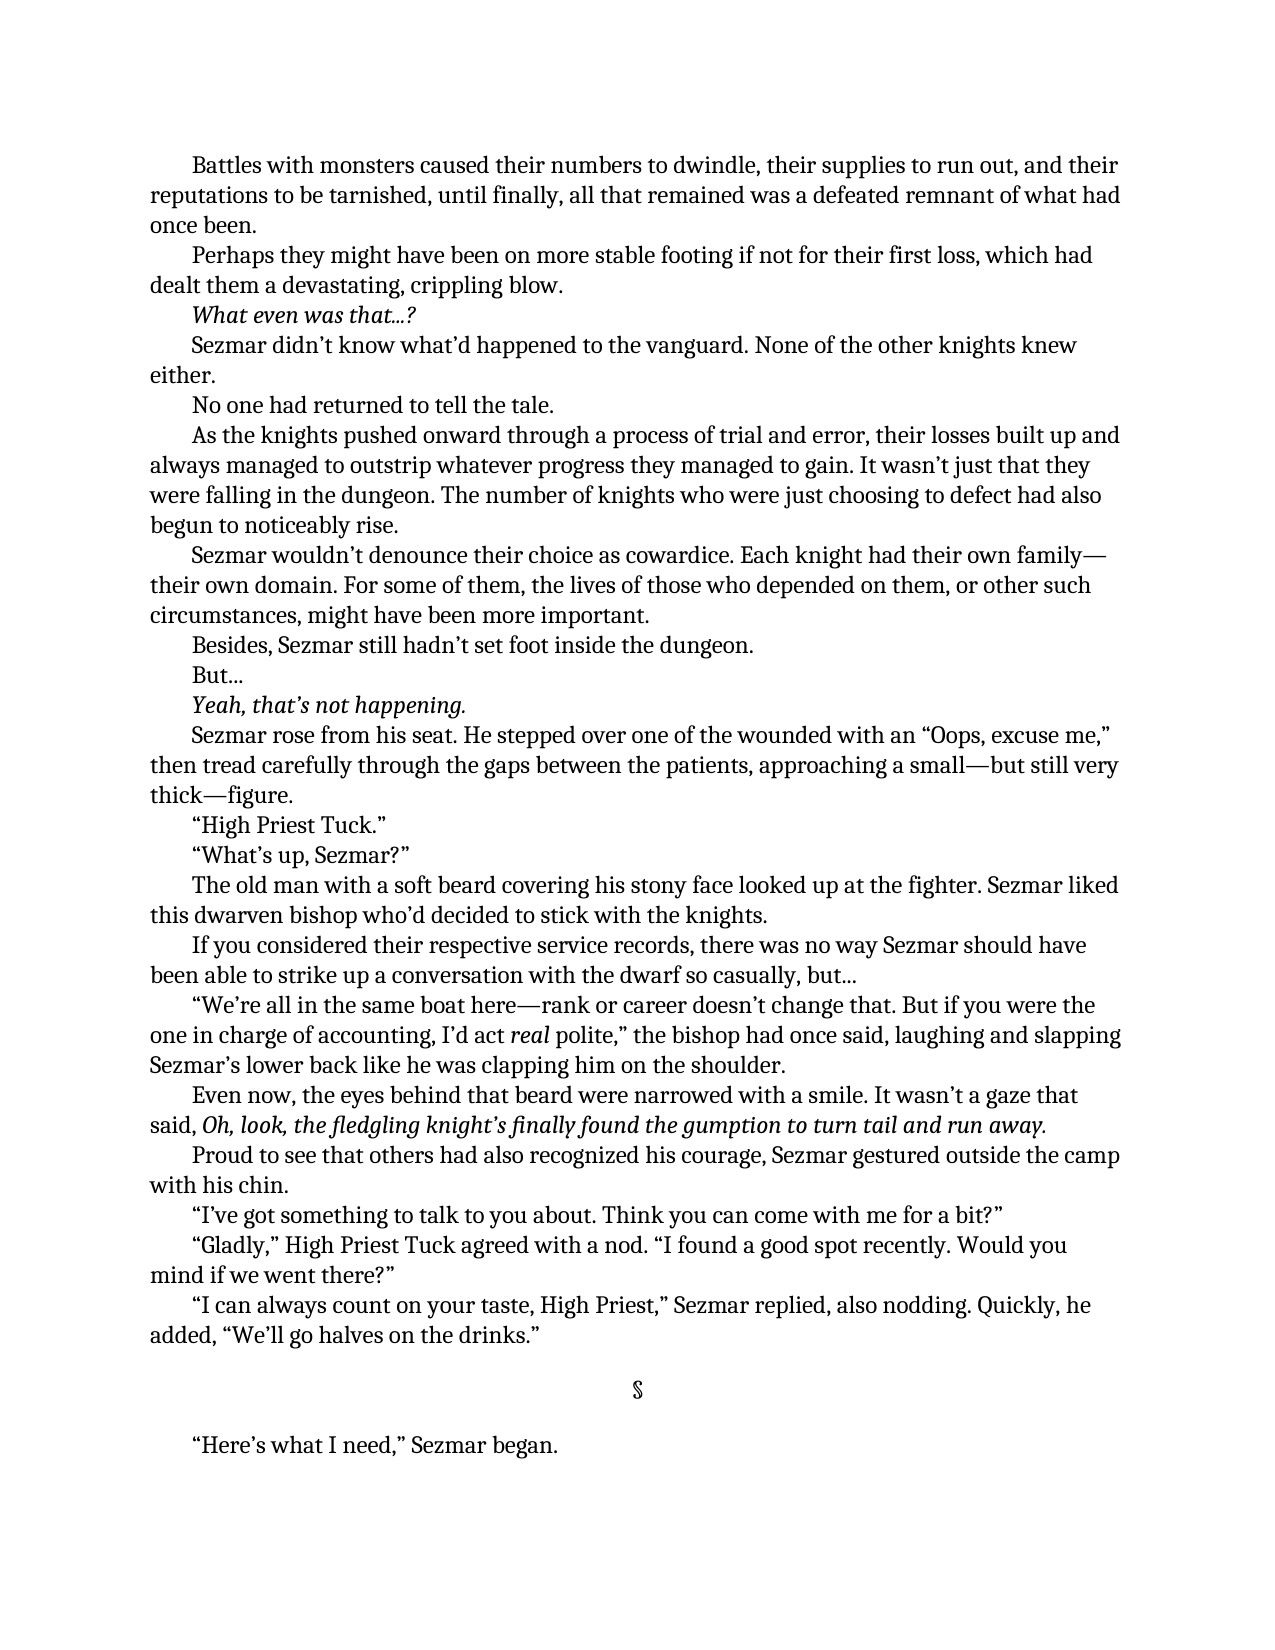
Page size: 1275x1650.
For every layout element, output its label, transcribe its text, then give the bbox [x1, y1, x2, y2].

text Yeah, that’s not happening. [150, 690, 1125, 720]
text Proud to see that others had also recognized his courage, Sezmar gestured outside the camp with his chin. [150, 1140, 1125, 1200]
text Even now, the eyes behind that beard were narrowed with a smile. It wasn’t a gaze that said, Oh, look, the fledgling knight’s finally found the gumption to turn tail and run away. [150, 1080, 1125, 1140]
text Besides, Sezmar still hadn’t set foot inside the dungeon. [150, 630, 1125, 660]
text What even was that...? [150, 300, 1125, 330]
text “What’s up, Sezmar?” [150, 840, 1125, 870]
text “Here’s what I need,” Sezmar began. [150, 1430, 1125, 1460]
text “Gladly,” High Priest Tuck agreed with a nod. “I found a good spot recently. Would you mind if we went there?” [150, 1230, 1125, 1290]
text “We’re all in the same boat here—rank or career doesn’t change that. But if you were the one in charge of accounting, I’d act real polite,” the bishop had once said, laughing and slapping Sezmar’s lower back like he was clapping him on the shoulder. [150, 990, 1125, 1080]
text Battles with monsters caused their numbers to dwindle, their supplies to run out, and their reputations to be tarnished, until finally, all that remained was a defeated remnant of what had once been. [150, 150, 1125, 240]
text Sezmar wouldn’t denounce their choice as cowardice. Each knight had their own family—their own domain. For some of them, the lives of those who depended on them, or other such circumstances, might have been more important. [150, 540, 1125, 630]
text “I’ve got something to talk to you about. Think you can come with me for a bit?” [150, 1200, 1125, 1230]
text Perhaps they might have been on more stable footing if not for their first loss, which had dealt them a devastating, crippling blow. [150, 240, 1125, 300]
text The old man with a soft beard covering his stony face looked up at the fighter. Sezmar liked this dwarven bishop who’d decided to stick with the knights. [150, 870, 1125, 930]
text No one had returned to tell the tale. [150, 390, 1125, 420]
text § [150, 1375, 1125, 1405]
text Sezmar rose from his seat. He stepped over one of the wounded with an “Oops, excuse me,” then tread carefully through the gaps between the patients, approaching a small—but still very thick—figure. [150, 720, 1125, 810]
text “I can always count on your taste, High Priest,” Sezmar replied, also nodding. Quickly, he added, “We’ll go halves on the drinks.” [150, 1290, 1125, 1350]
text Sezmar didn’t know what’d happened to the vanguard. None of the other knights knew either. [150, 330, 1125, 390]
text “High Priest Tuck.” [150, 810, 1125, 840]
text But... [150, 660, 1125, 690]
text If you considered their respective service records, there was no way Sezmar should have been able to strike up a conversation with the dwarf so casually, but... [150, 930, 1125, 990]
text As the knights pushed onward through a process of trial and error, their losses built up and always managed to outstrip whatever progress they managed to gain. It wasn’t just that they were falling in the dungeon. The number of knights who were just choosing to defect had also begun to noticeably rise. [150, 420, 1125, 540]
